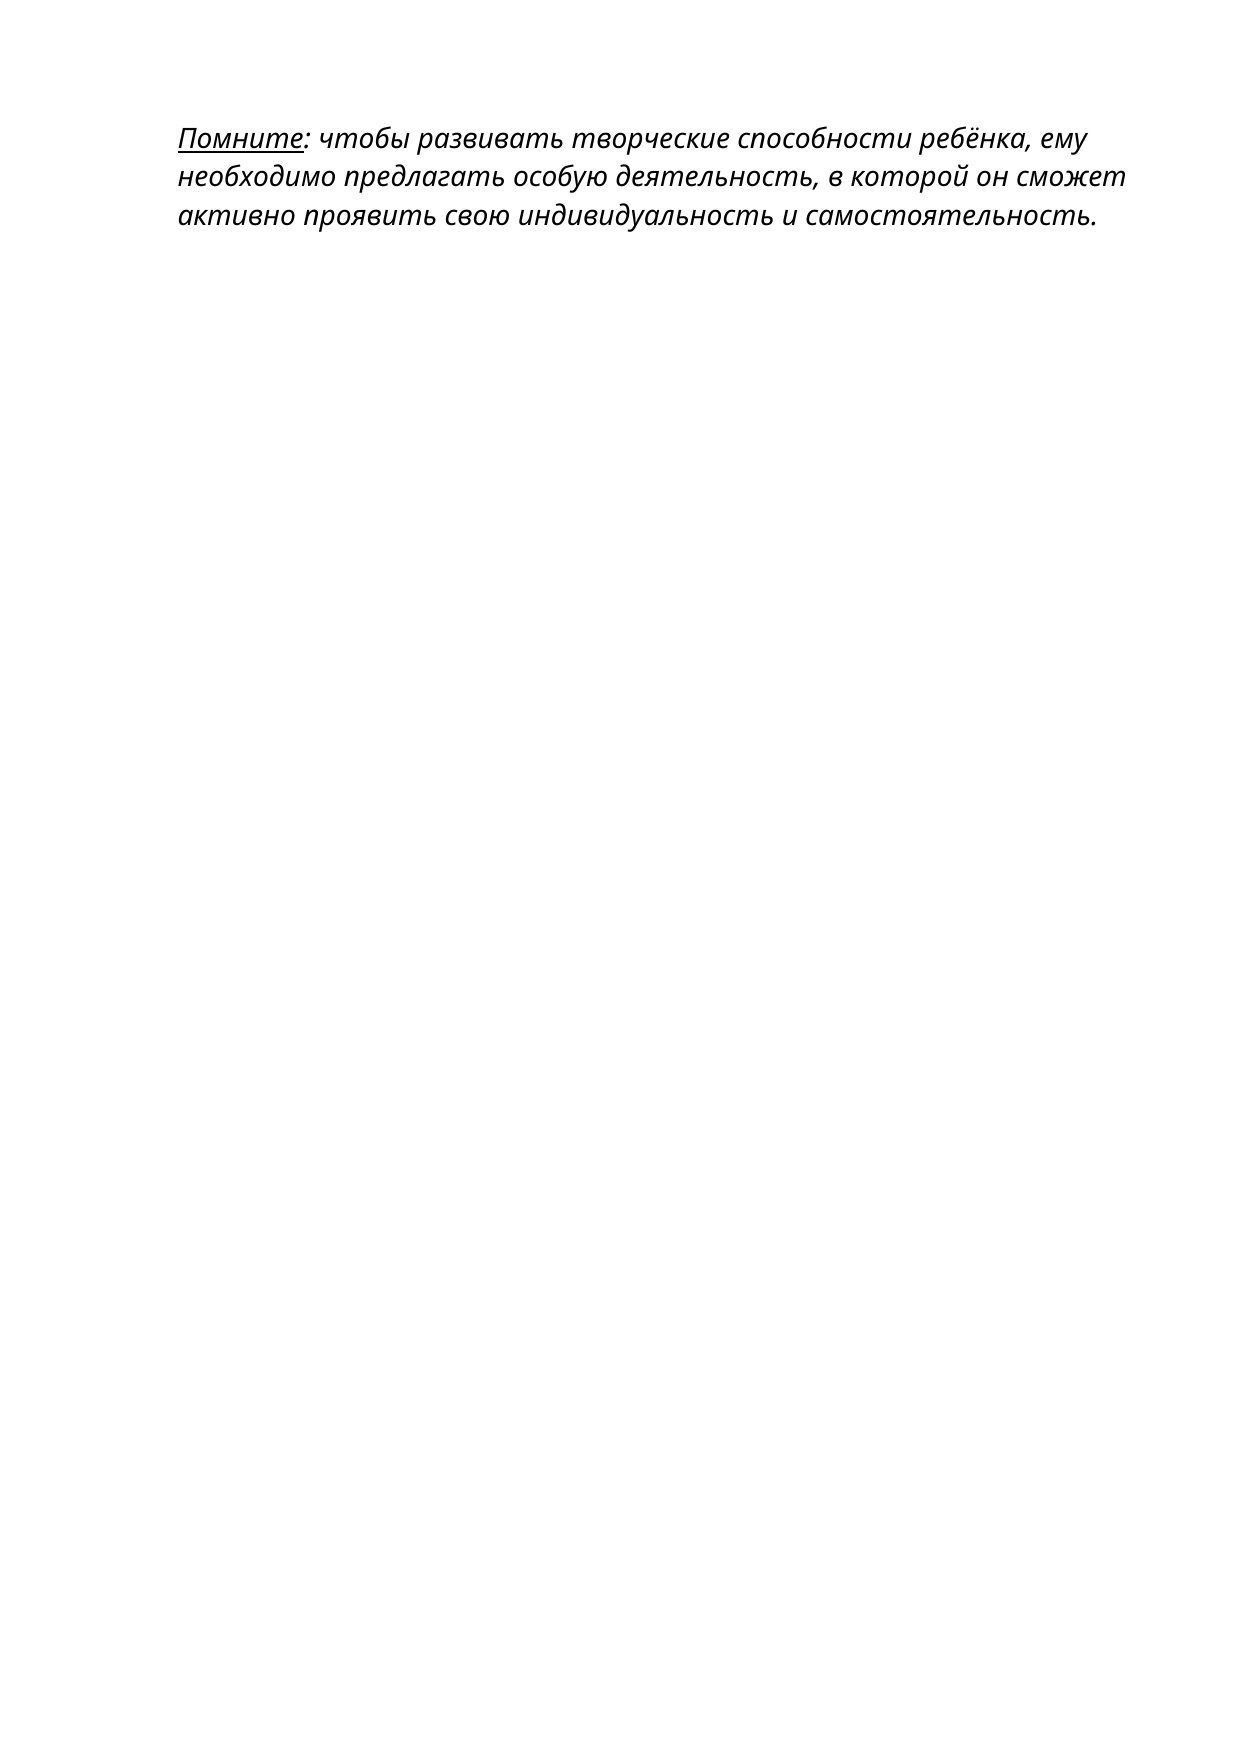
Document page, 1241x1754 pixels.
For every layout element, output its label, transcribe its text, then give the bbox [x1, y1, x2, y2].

text Помните: чтобы развивать творческие способности ребёнка, ему необходимо предлагать особую деятельность, в которой он сможет активно проявить свою индивидуальность и самостоятельность. [177, 118, 1152, 233]
